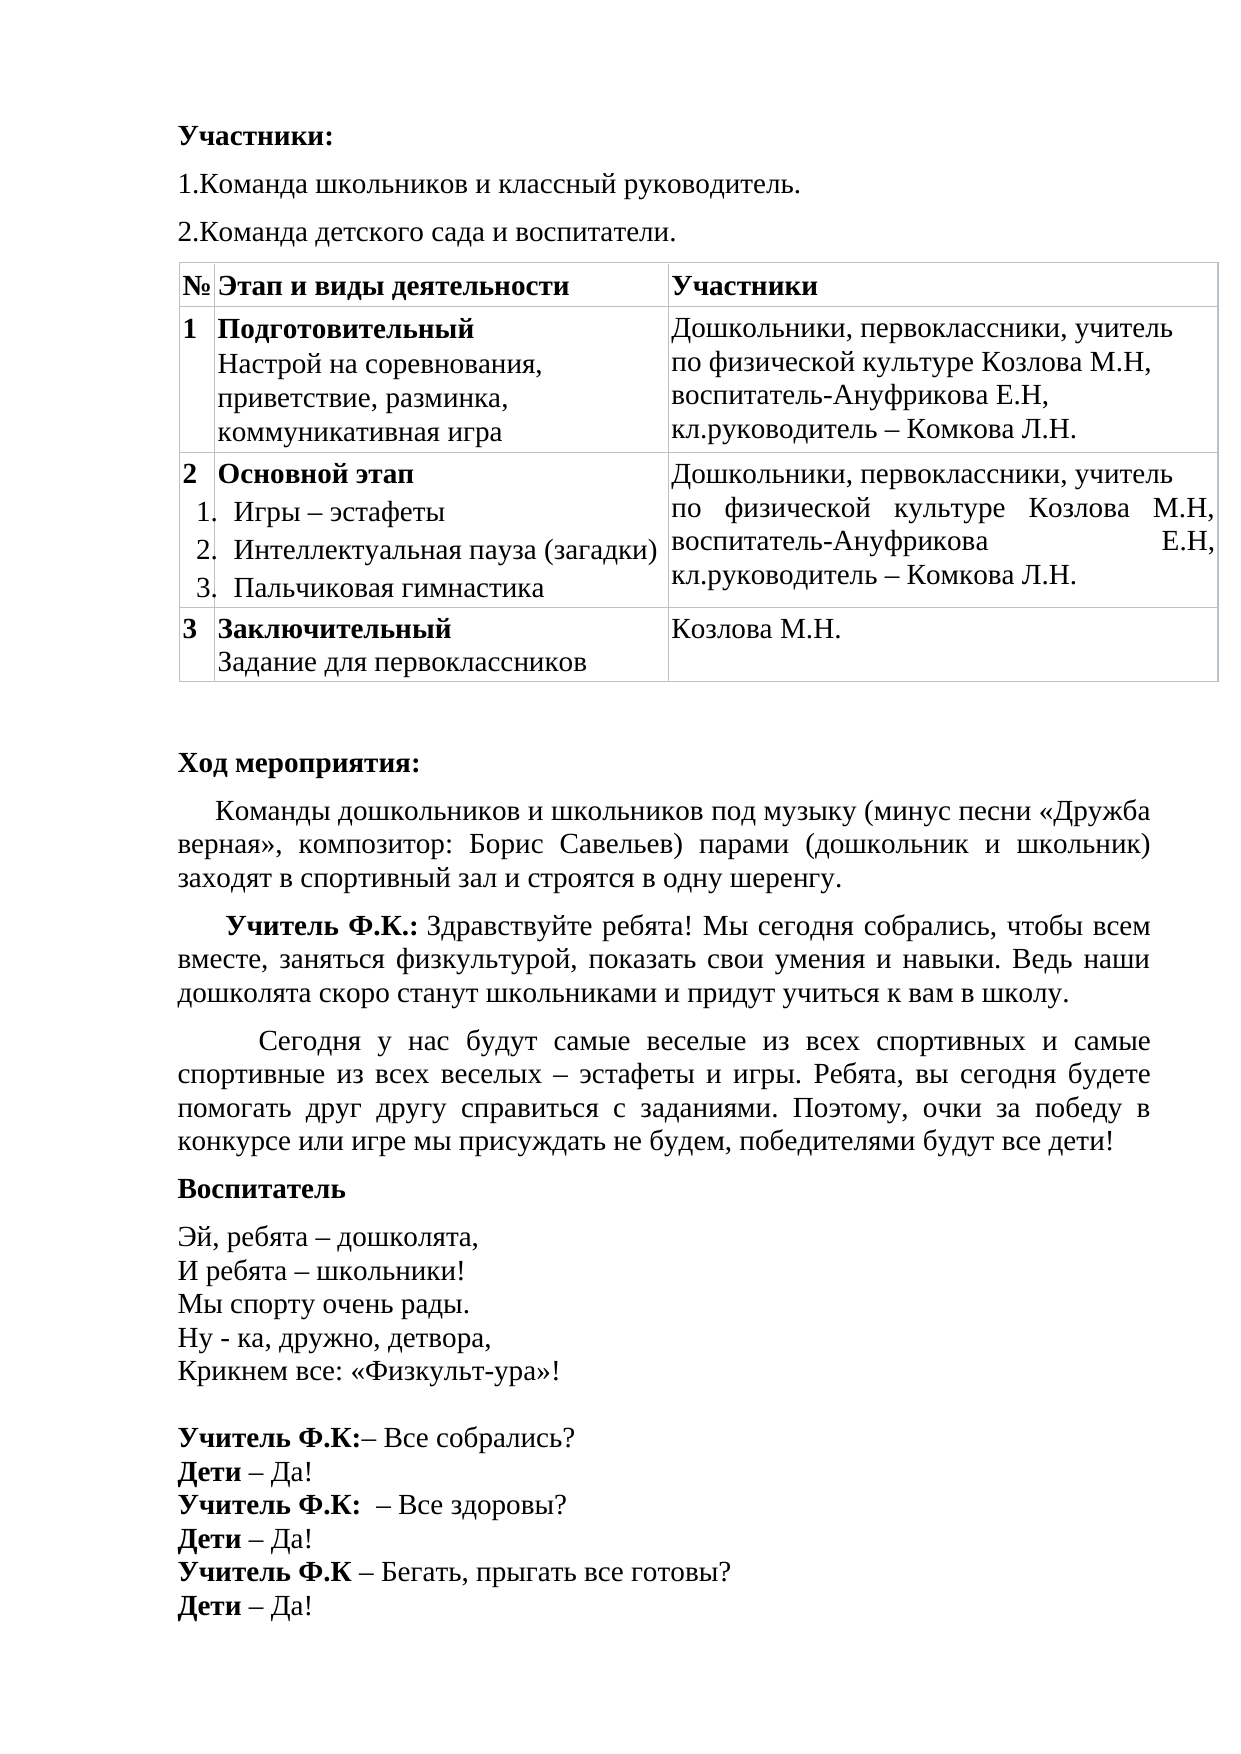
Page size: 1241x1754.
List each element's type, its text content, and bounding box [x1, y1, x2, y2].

text Участники: [177, 118, 1152, 152]
text Команды дошкольников и школьников под музыку (минус песни «Дружба верная», композитор: Борис Савельев) парами (дошкольник и школьник) заходят в спортивный зал и строятся в одну шеренгу. [177, 793, 1152, 893]
table_cell Козлова М.Н. [669, 608, 1217, 681]
text Эй, ребята – дошколята, И ребята – школьники! Мы спорту очень рады. Ну - ка, дружно, детвора, Крикнем все: «Физкульт-ура»! [177, 1219, 1152, 1387]
text Учитель Ф.К:– Все собрались? Дети – Да! Учитель Ф.К: – Все здоровы? Дети – Да! Учитель Ф.К – Бегать, прыгать все готовы? Дети – Да! [177, 1420, 1152, 1622]
text Воспитатель [177, 1171, 1152, 1205]
text Сегодня у нас будут самые веселые из всех спортивных и самые спортивные из всех веселых – эстафеты и игры. Ребята, вы сегодня будете помогать друг другу справиться с заданиями. Поэтому, очки за победу в конкурсе или игре мы присуждать не будем, победителями будут все дети! [177, 1023, 1152, 1157]
table_cell Основной этап Игры – эстафеты Интеллектуальная пауза (загадки) Пальчиковая гимнастика [215, 453, 668, 606]
text Ход мероприятия: [177, 745, 1152, 778]
table_cell Подготовительный Настрой на соревнования, приветствие, разминка, коммуникативная игра [215, 307, 668, 452]
table_cell 1 [180, 307, 214, 452]
text Учитель Ф.К.: Здравствуйте ребята! Мы сегодня собрались, чтобы всем вместе, заняться физкультурой, показать свои умения и навыки. Ведь наши дошколята скоро станут школьниками и придут учиться к вам в школу. [177, 908, 1152, 1008]
text 2.Команда детского сада и воспитатели. [177, 214, 1152, 247]
table_header Участники [669, 263, 1217, 306]
table_cell 3 [180, 608, 214, 681]
table_header № [180, 263, 214, 306]
table_cell Дошкольники, первоклассники, учитель по физической культуре Козлова М.Н, воспитатель-Ануфрикова Е.Н, кл.руководитель – Комкова Л.Н. [669, 307, 1217, 452]
table_cell 2 [180, 453, 214, 606]
table_cell Заключительный Задание для первоклассников [215, 608, 668, 681]
table_header Этап и виды деятельности [215, 263, 668, 306]
text 1.Команда школьников и классный руководитель. [177, 166, 1152, 199]
table_cell Дошкольники, первоклассники, учитель по физической культуре Козлова М.Н, воспитатель-Ануфрикова Е.Н, кл.руководитель – Комкова Л.Н. [669, 453, 1217, 606]
